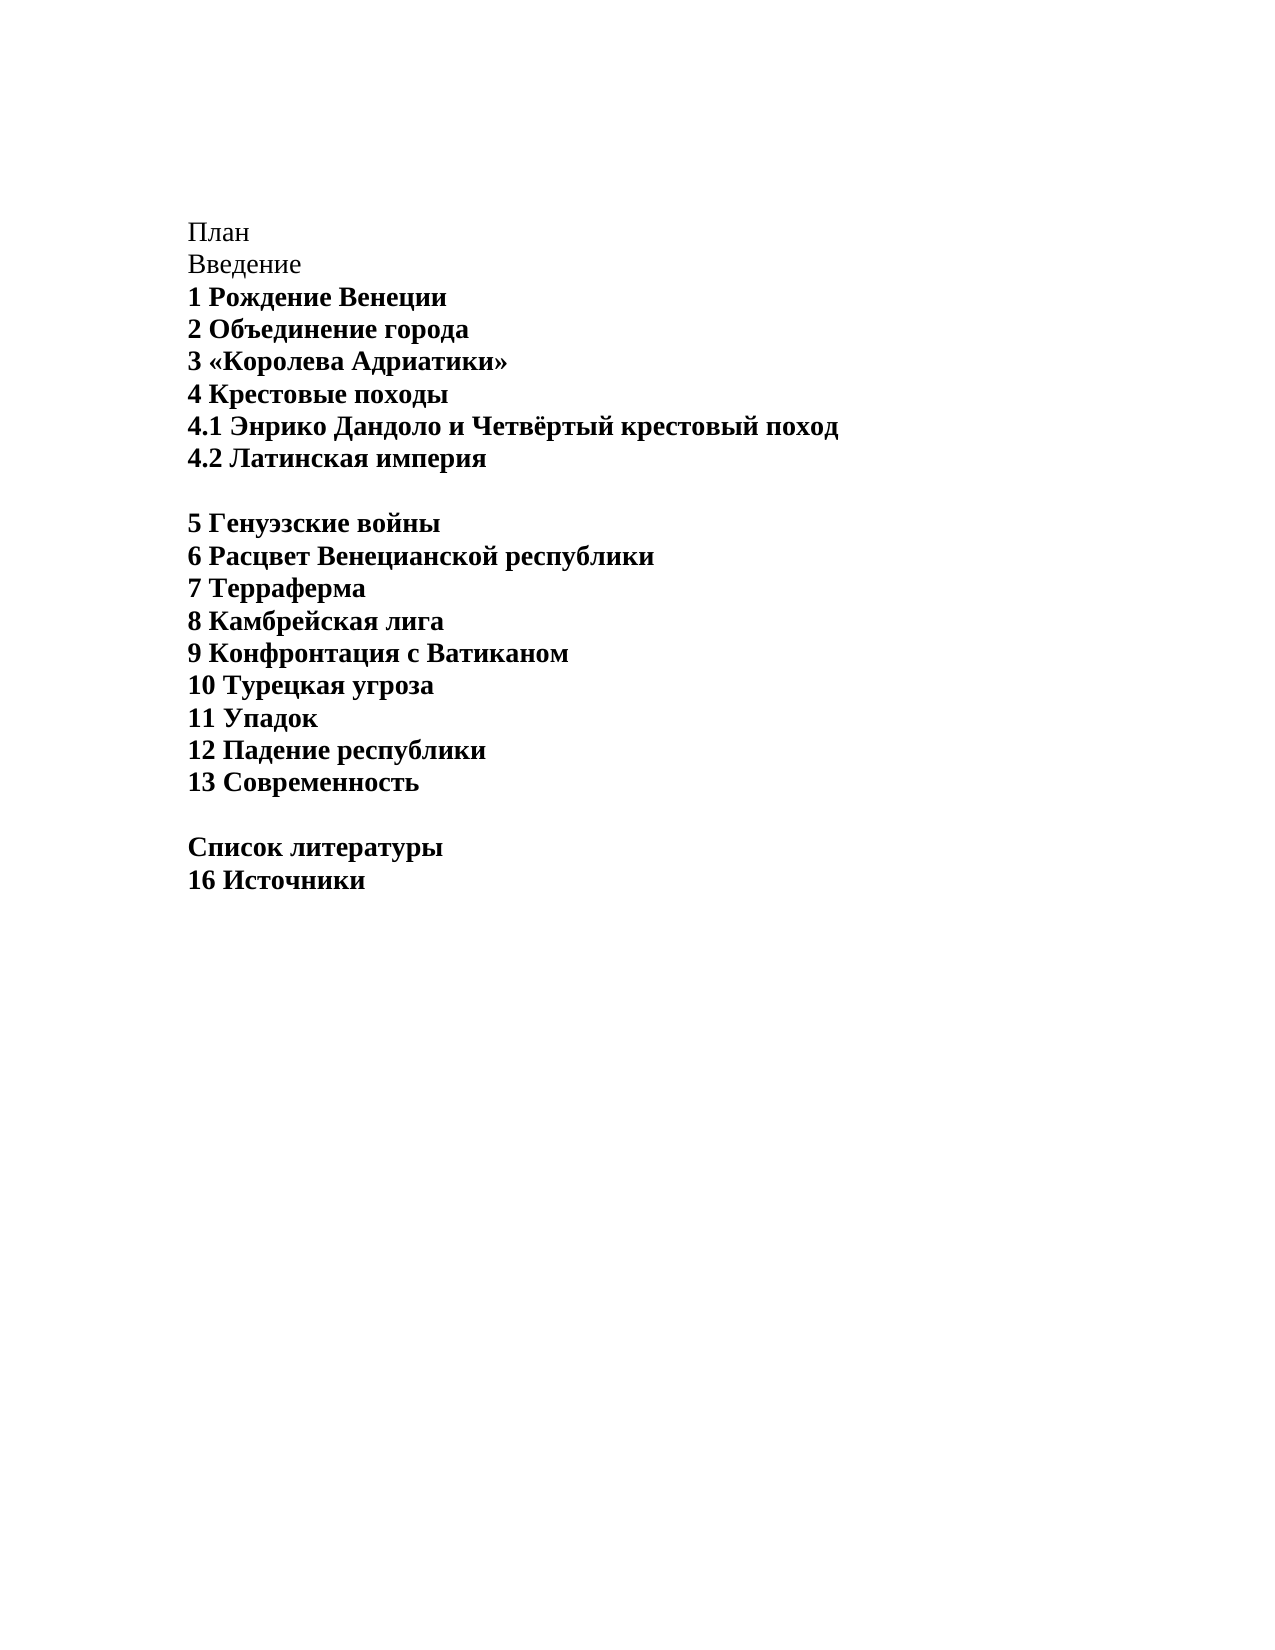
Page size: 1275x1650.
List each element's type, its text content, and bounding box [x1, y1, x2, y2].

text План Введение 1 Рождение Венеции 2 Объединение города 3 «Королева Адриатики» 4 Крестовые походы 4.1 Энрико Дандоло и Четвёртый крестовый поход 4.2 Латинская империя 5 Генуэзские войны 6 Расцвет Венецианской республики 7 Терраферма 8 Камбрейская лига 9 Конфронтация с Ватиканом 10 Турецкая угроза 11 Упадок 12 Падение республики 13 Современность Список литературы 16 Источники [187, 150, 1087, 927]
